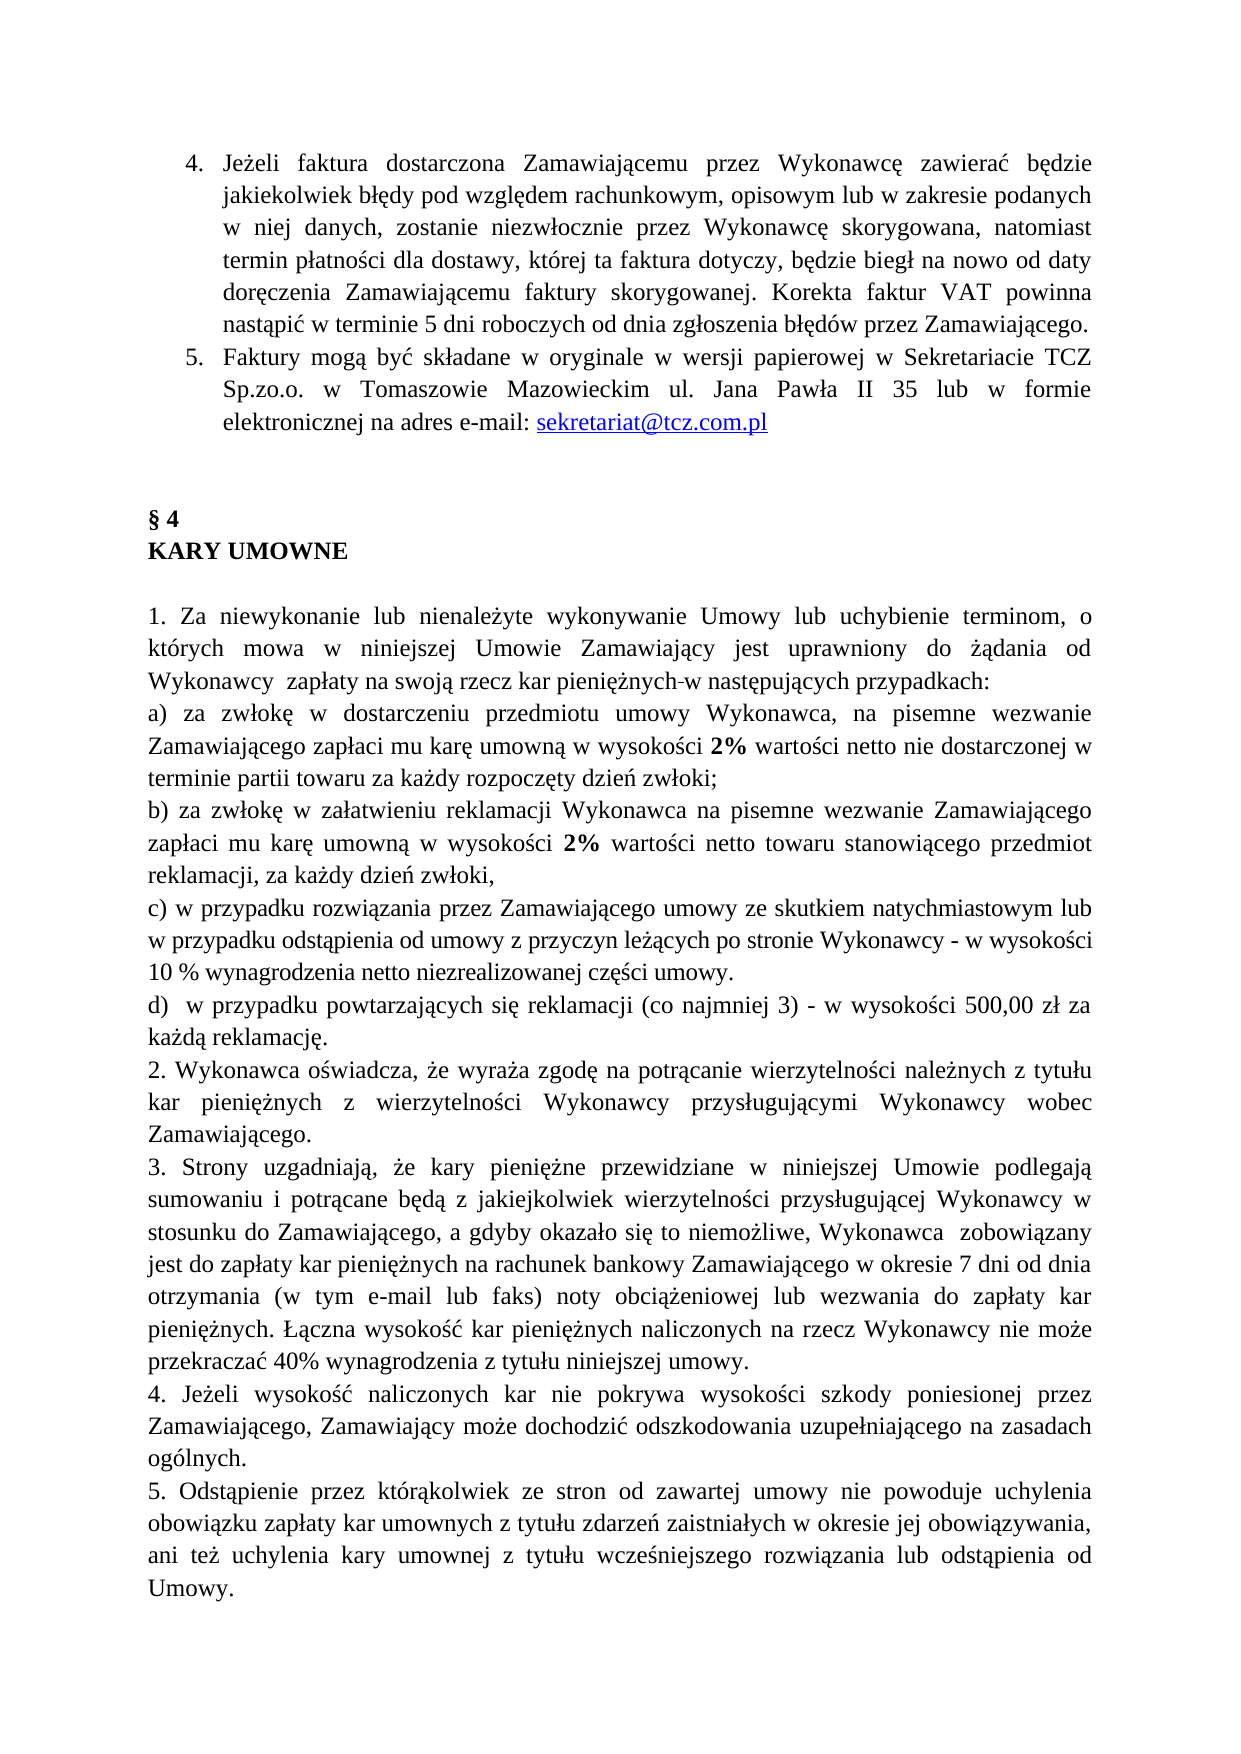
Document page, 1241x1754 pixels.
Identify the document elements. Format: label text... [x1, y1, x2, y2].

text a) za zwłokę w dostarczeniu przedmiotu umowy Wykonawca, na pisemne wezwanie Zamawiającego zapłaci mu karę umowną w wysokości 2% wartości netto nie dostarczonej w terminie partii towaru za każdy rozpoczęty dzień zwłoki; [148, 698, 1093, 792]
text § 4 [148, 504, 1093, 533]
text b) za zwłokę w załatwieniu reklamacji Wykonawca na pisemne wezwanie Zamawiającego zapłaci mu karę umowną w wysokości 2% wartości netto towaru stanowiącego przedmiot reklamacji, za każdy dzień zwłoki, [148, 796, 1093, 889]
text d) w przypadku powtarzających się reklamacji (co najmniej 3) - w wysokości 500,00 zł za każdą reklamację. [148, 990, 1093, 1051]
text KARY UMOWNE [148, 536, 1093, 565]
text c) w przypadku rozwiązania przez Zamawiającego umowy ze skutkiem natychmiastowym lub w przypadku odstąpienia od umowy z przyczyn leżących po stronie Wykonawcy - w wysokości 10 % wynagrodzenia netto niezrealizowanej części umowy. [148, 893, 1093, 986]
text 4. Jeżeli wysokość naliczonych kar nie pokrywa wysokości szkody poniesionej przez Zamawiającego, Zamawiający może dochodzić odszkodowania uzupełniającego na zasadach ogólnych. [148, 1379, 1093, 1472]
list Faktury mogą być składane w oryginale w wersji papierowej w Sekretariacie TCZ Sp.zo.o. w Tomaszowie Mazowieckim ul. Jana Pawła II 35 lub w formie elektronicznej na adres e-mail: sekretariat@tcz.com.pl [185, 342, 1093, 436]
text 2. Wykonawca oświadcza, że wyraża zgodę na potrącanie wierzytelności należnych z tytułu kar pieniężnych z wierzytelności Wykonawcy przysługującymi Wykonawcy wobec Zamawiającego. [148, 1055, 1093, 1148]
text 3. Strony uzgadniają, że kary pieniężne przewidziane w niniejszej Umowie podlegają sumowaniu i potrącane będą z jakiejkolwiek wierzytelności przysługującej Wykonawcy w stosunku do Zamawiającego, a gdyby okazało się to niemożliwe, Wykonawca zobowiązany jest do zapłaty kar pieniężnych na rachunek bankowy Zamawiającego w okresie 7 dni od dnia otrzymania (w tym e-mail lub faks) noty obciążeniowej lub wezwania do zapłaty kar pieniężnych. Łączna wysokość kar pieniężnych naliczonych na rzecz Wykonawcy nie może przekraczać 40% wynagrodzenia z tytułu niniejszej umowy. [148, 1152, 1093, 1375]
text 5. Odstąpienie przez którąkolwiek ze stron od zawartej umowy nie powoduje uchylenia obowiązku zapłaty kar umownych z tytułu zdarzeń zaistniałych w okresie jej obowiązywania, ani też uchylenia kary umownej z tytułu wcześniejszego rozwiązania lub odstąpienia od Umowy. [148, 1476, 1093, 1602]
list Jeżeli faktura dostarczona Zamawiającemu przez Wykonawcę zawierać będzie jakiekolwiek błędy pod względem rachunkowym, opisowym lub w zakresie podanych w niej danych, zostanie niezwłocznie przez Wykonawcę skorygowana, natomiast termin płatności dla dostawy, której ta faktura dotyczy, będzie biegł na nowo od daty doręczenia Zamawiającemu faktury skorygowanej. Korekta faktur VAT powinna nastąpić w terminie 5 dni roboczych od dnia zgłoszenia błędów przez Zamawiającego. [185, 148, 1093, 338]
text 1. Za niewykonanie lub nienależyte wykonywanie Umowy lub uchybienie terminom, o których mowa w niniejszej Umowie Zamawiający jest uprawniony do żądania od Wykonawcy zapłaty na swoją rzecz kar pieniężnych w następujących przypadkach: [148, 601, 1093, 695]
